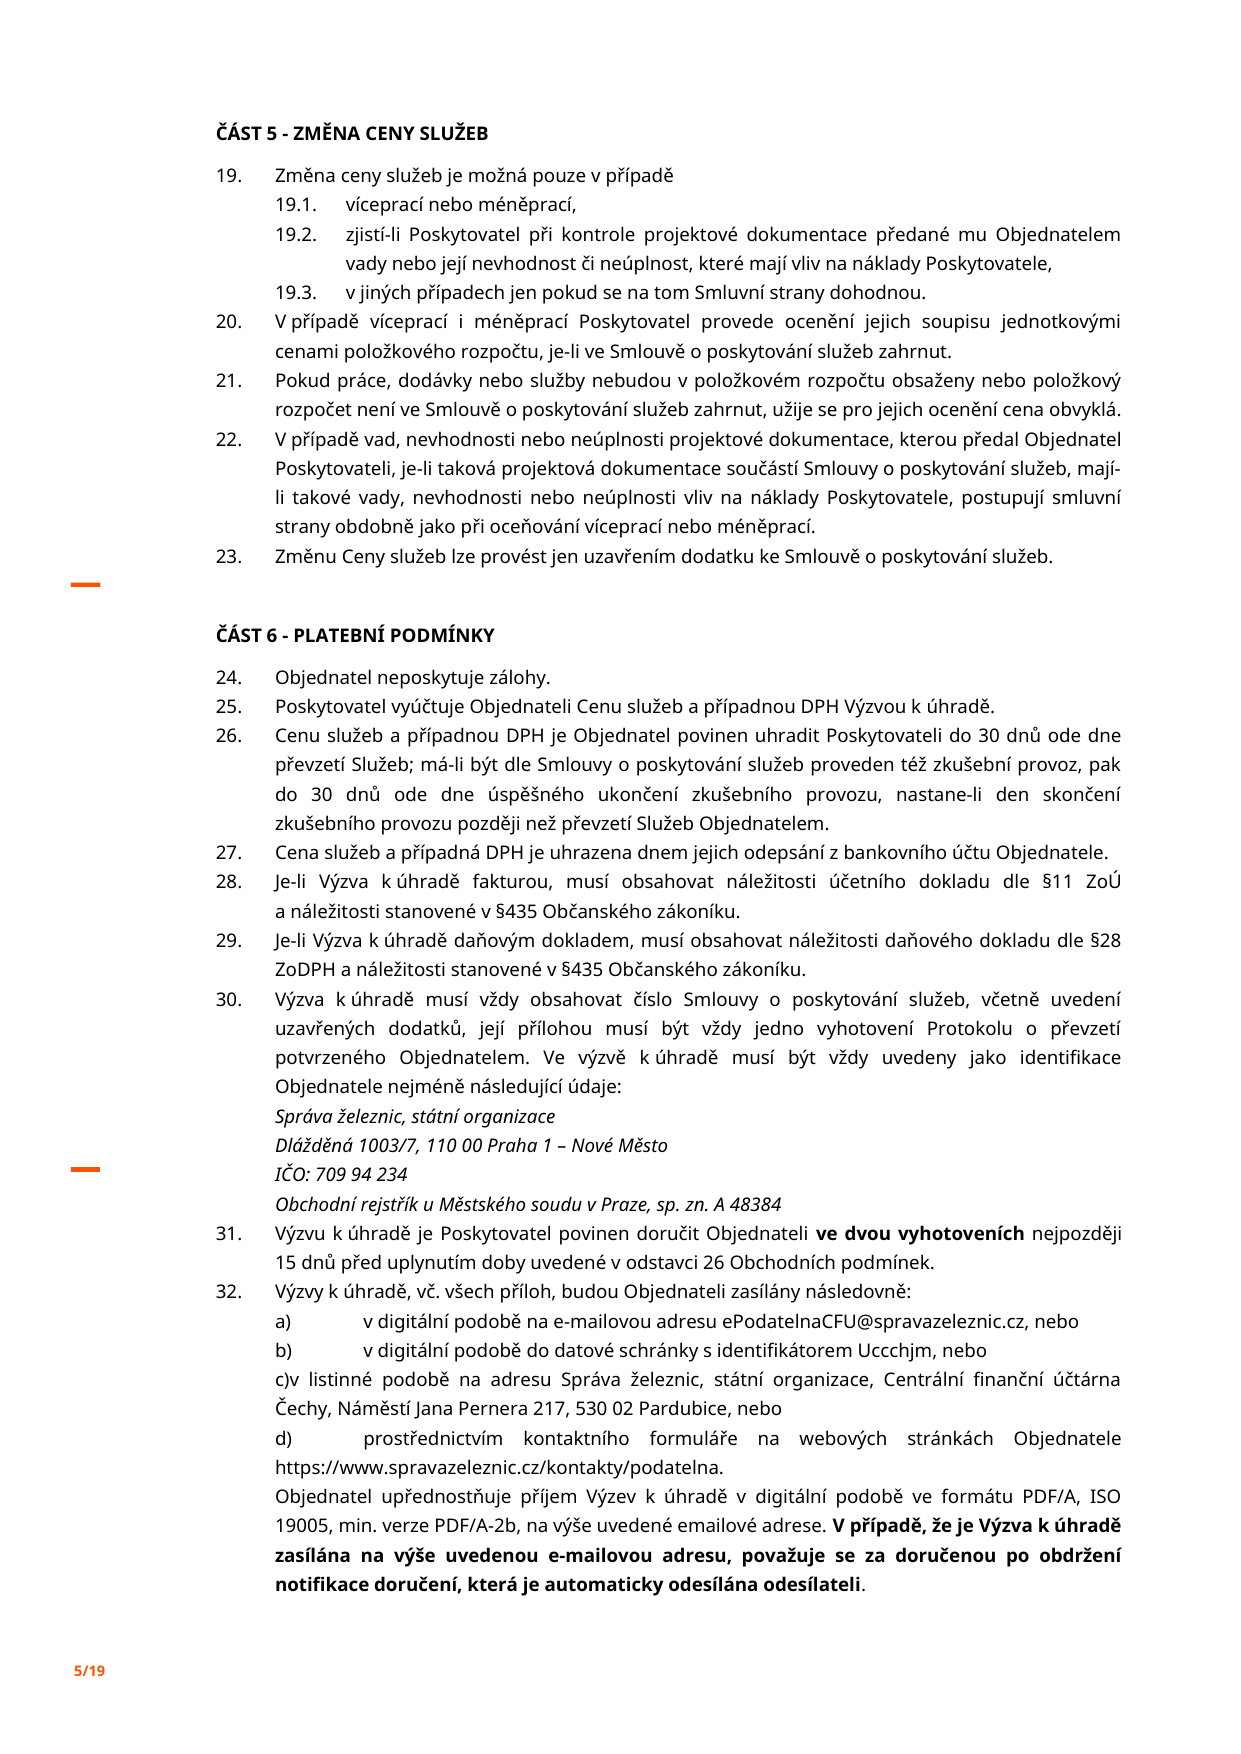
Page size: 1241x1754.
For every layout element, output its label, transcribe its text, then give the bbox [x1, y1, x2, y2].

list Je-li Výzva k úhradě fakturou, musí obsahovat náležitosti účetního dokladu dle §11 ZoÚ a náležitosti stanovené v §435 Občanského zákoníku. [216, 869, 1122, 924]
list ZMĚNA CENY SLUŽEB [216, 121, 1122, 146]
text d) prostřednictvím kontaktního formuláře na webových stránkách Objednatele https://www.spravazeleznic.cz/kontakty/podatelna. [275, 1425, 1122, 1480]
list Cenu služeb a případnou DPH je Objednatel povinen uhradit Poskytovateli do 30 dnů ode dne převzetí Služeb; má-li být dle Smlouvy o poskytování služeb proveden též zkušební provoz, pak do 30 dnů ode dne úspěšného ukončení zkušebního provozu, nastane-li den skončení zkušebního provozu později než převzetí Služeb Objednatelem. [216, 722, 1122, 836]
list v jiných případech jen pokud se na tom Smluvní strany dohodnou. [275, 279, 1122, 305]
list V případě vad, nevhodnosti nebo neúplnosti projektové dokumentace, kterou předal Objednatel Poskytovateli, je-li taková projektová dokumentace součástí Smlouvy o poskytování služeb, mají-li takové vady, nevhodnosti nebo neúplnosti vliv na náklady Poskytovatele, postupují smluvní strany obdobně jako při oceňování víceprací nebo méněprací. [216, 426, 1122, 539]
list Cena služeb a případná DPH je uhrazena dnem jejich odepsání z bankovního účtu Objednatele. [216, 839, 1122, 865]
list Objednatel neposkytuje zálohy. [216, 664, 1122, 689]
text Obchodní rejstřík u Městského soudu v Praze, sp. zn. A 48384 [275, 1191, 1122, 1216]
list Poskytovatel vyúčtuje Objednateli Cenu služeb a případnou DPH Výzvou k úhradě. [216, 693, 1122, 719]
list Změnu Ceny služeb lze provést jen uzavřením dodatku ke Smlouvě o poskytování služeb. [216, 543, 1122, 568]
list víceprací nebo méněprací, [275, 192, 1122, 217]
text Správa železnic, státní organizace [275, 1103, 1122, 1128]
list Změna ceny služeb je možná pouze v případě [216, 162, 1122, 188]
list Výzvy k úhradě, vč. všech příloh, budou Objednateli zasílány následovně: [216, 1279, 1122, 1304]
list V případě víceprací i méněprací Poskytovatel provede ocenění jejich soupisu jednotkovými cenami položkového rozpočtu, je-li ve Smlouvě o poskytování služeb zahrnut. [216, 309, 1122, 363]
list PLATEBNÍ PODMÍNKY [216, 622, 1122, 648]
list Je-li Výzva k úhradě daňovým dokladem, musí obsahovat náležitosti daňového dokladu dle §28 ZoDPH a náležitosti stanovené v §435 Občanského zákoníku. [216, 927, 1122, 982]
text IČO: 709 94 234 [275, 1162, 1122, 1187]
text Dlážděná 1003/7, 110 00 Praha 1 – Nové Město [275, 1132, 1122, 1158]
text a) v digitální podobě na e-mailovou adresu ePodatelnaCFU@spravazeleznic.cz, nebo [275, 1308, 1122, 1333]
list Výzva k úhradě musí vždy obsahovat číslo Smlouvy o poskytování služeb, včetně uvedení uzavřených dodatků, její přílohou musí být vždy jedno vyhotovení Protokolu o převzetí potvrzeného Objednatelem. Ve výzvě k úhradě musí být vždy uvedeny jako identifikace Objednatele nejméně následující údaje: [216, 986, 1122, 1099]
list Výzvu k úhradě je Poskytovatel povinen doručit Objednateli ve dvou vyhotoveních nejpozději 15 dnů před uplynutím doby uvedené v odstavci 26 Obchodních podmínek. [216, 1220, 1122, 1275]
list Pokud práce, dodávky nebo služby nebudou v položkovém rozpočtu obsaženy nebo položkový rozpočet není ve Smlouvě o poskytování služeb zahrnut, užije se pro jejich ocenění cena obvyklá. [216, 367, 1122, 422]
list zjistí-li Poskytovatel při kontrole projektové dokumentace předané mu Objednatelem vady nebo její nevhodnost či neúplnost, které mají vliv na náklady Poskytovatele, [275, 221, 1122, 276]
text Objednatel upřednostňuje příjem Výzev k úhradě v digitální podobě ve formátu PDF/A, ISO 19005, min. verze PDF/A-2b, na výše uvedené emailové adrese. V případě, že je Výzva k úhradě zasílána na výše uvedenou e-mailovou adresu, považuje se za doručenou po obdržení notifikace doručení, která je automaticky odesílána odesílateli. [275, 1483, 1122, 1597]
text c) v listinné podobě na adresu Správa železnic, státní organizace, Centrální finanční účtárna Čechy, Náměstí Jana Pernera 217, 530 02 Pardubice, nebo [275, 1366, 1122, 1421]
text b) v digitální podobě do datové schránky s identifikátorem Uccchjm, nebo [275, 1337, 1122, 1363]
